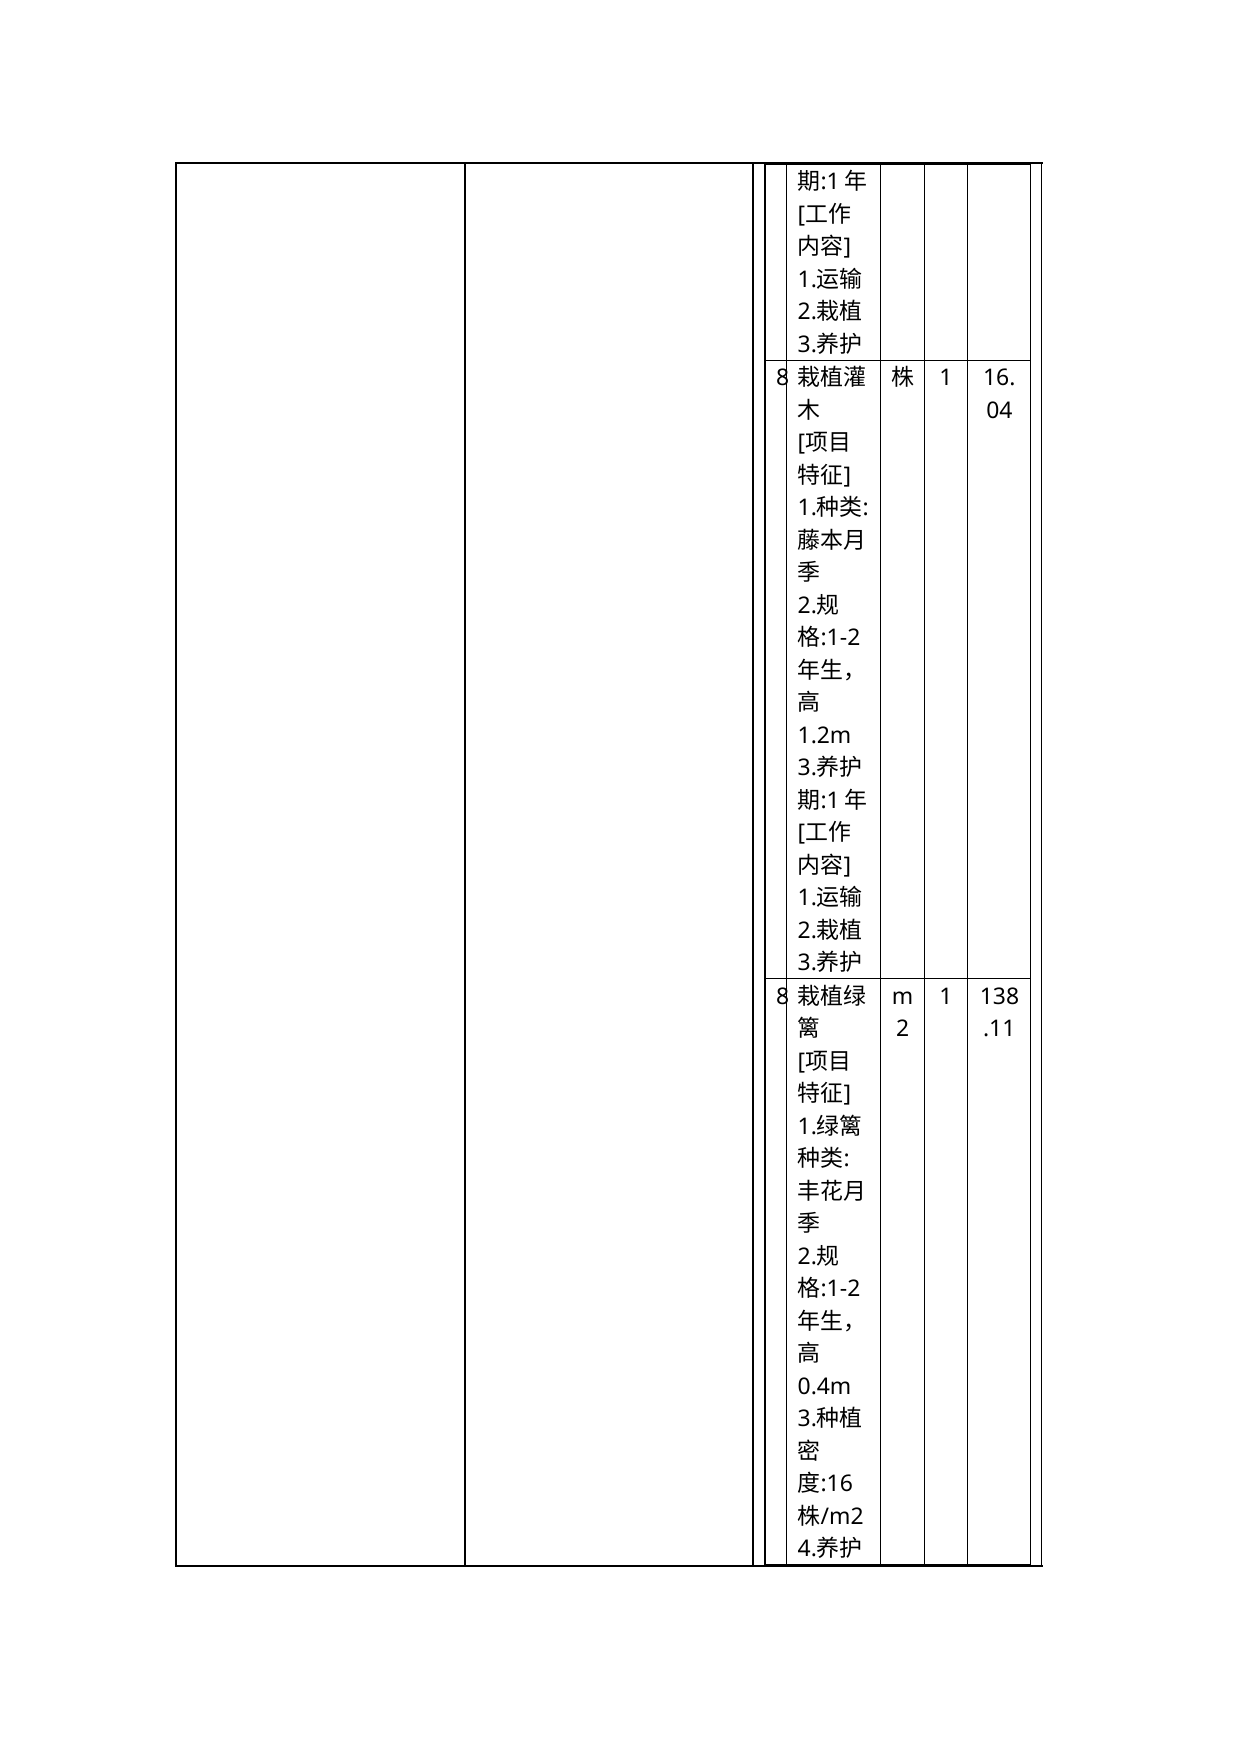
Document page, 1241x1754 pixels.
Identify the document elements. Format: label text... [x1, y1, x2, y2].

table_cell [177, 164, 464, 1565]
table_cell 1 [466, 164, 752, 1565]
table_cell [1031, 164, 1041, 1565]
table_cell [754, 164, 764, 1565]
